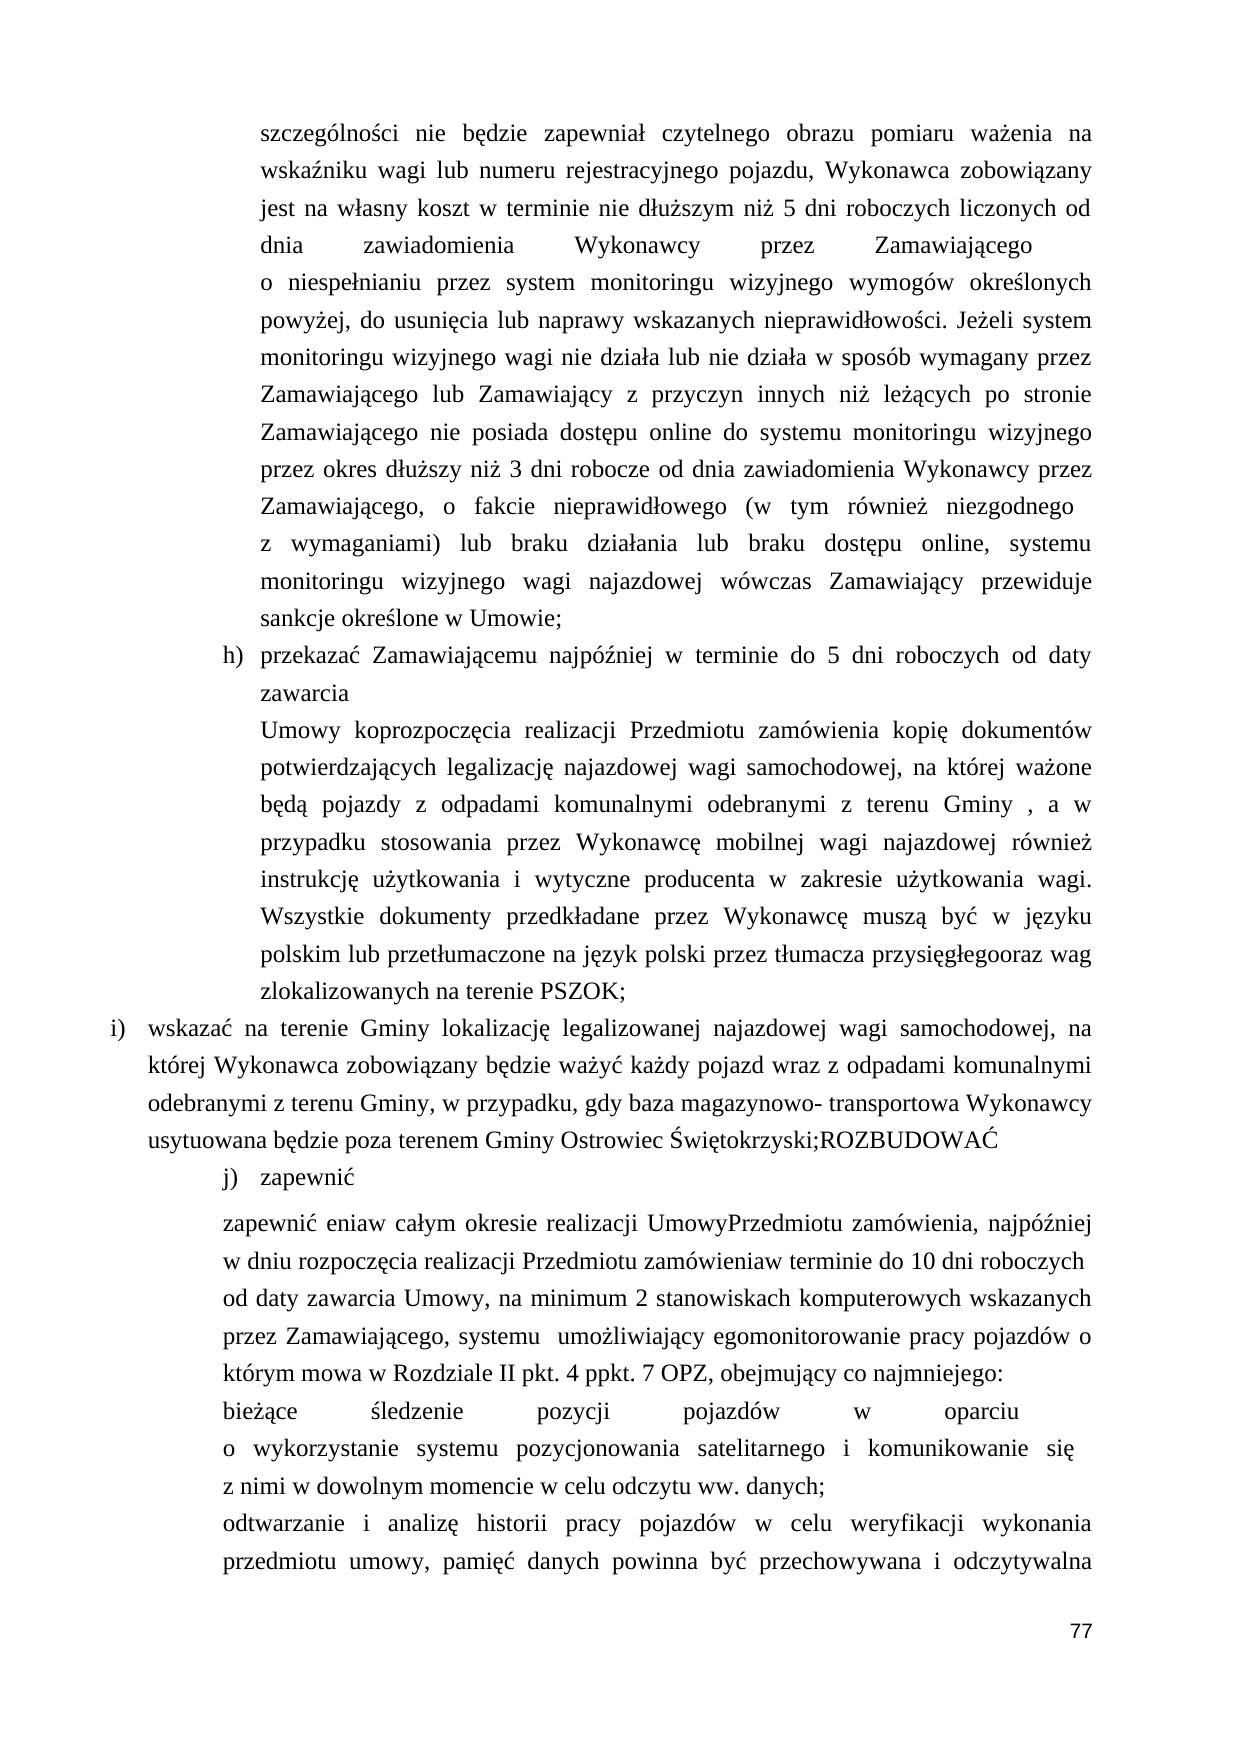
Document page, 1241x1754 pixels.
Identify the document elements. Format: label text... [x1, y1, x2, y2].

list bieżące śledzenie pozycji pojazdów w oparciu o wykorzystanie systemu pozycjonowania satelitarnego i komunikowanie się z nimi w dowolnym momenciew celu odczytu ww. danych; [223, 1387, 1093, 1500]
list przekazać Zamawiającemu w terminie ię dokumentów potwierdzających legalizację najazdowej wagi samochodowej, na której ważone będą pojazdy z odpadami komunalnymi odebranymi z terenu Gminy; [223, 640, 1093, 1005]
list w całym okresie realizacji , , na minimum 2 stanowiskach komputerowych,systemumożliwiającmonitorowanie pracy pojazdów, obejmując: [223, 1200, 1093, 1387]
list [223, 1500, 1093, 1575]
